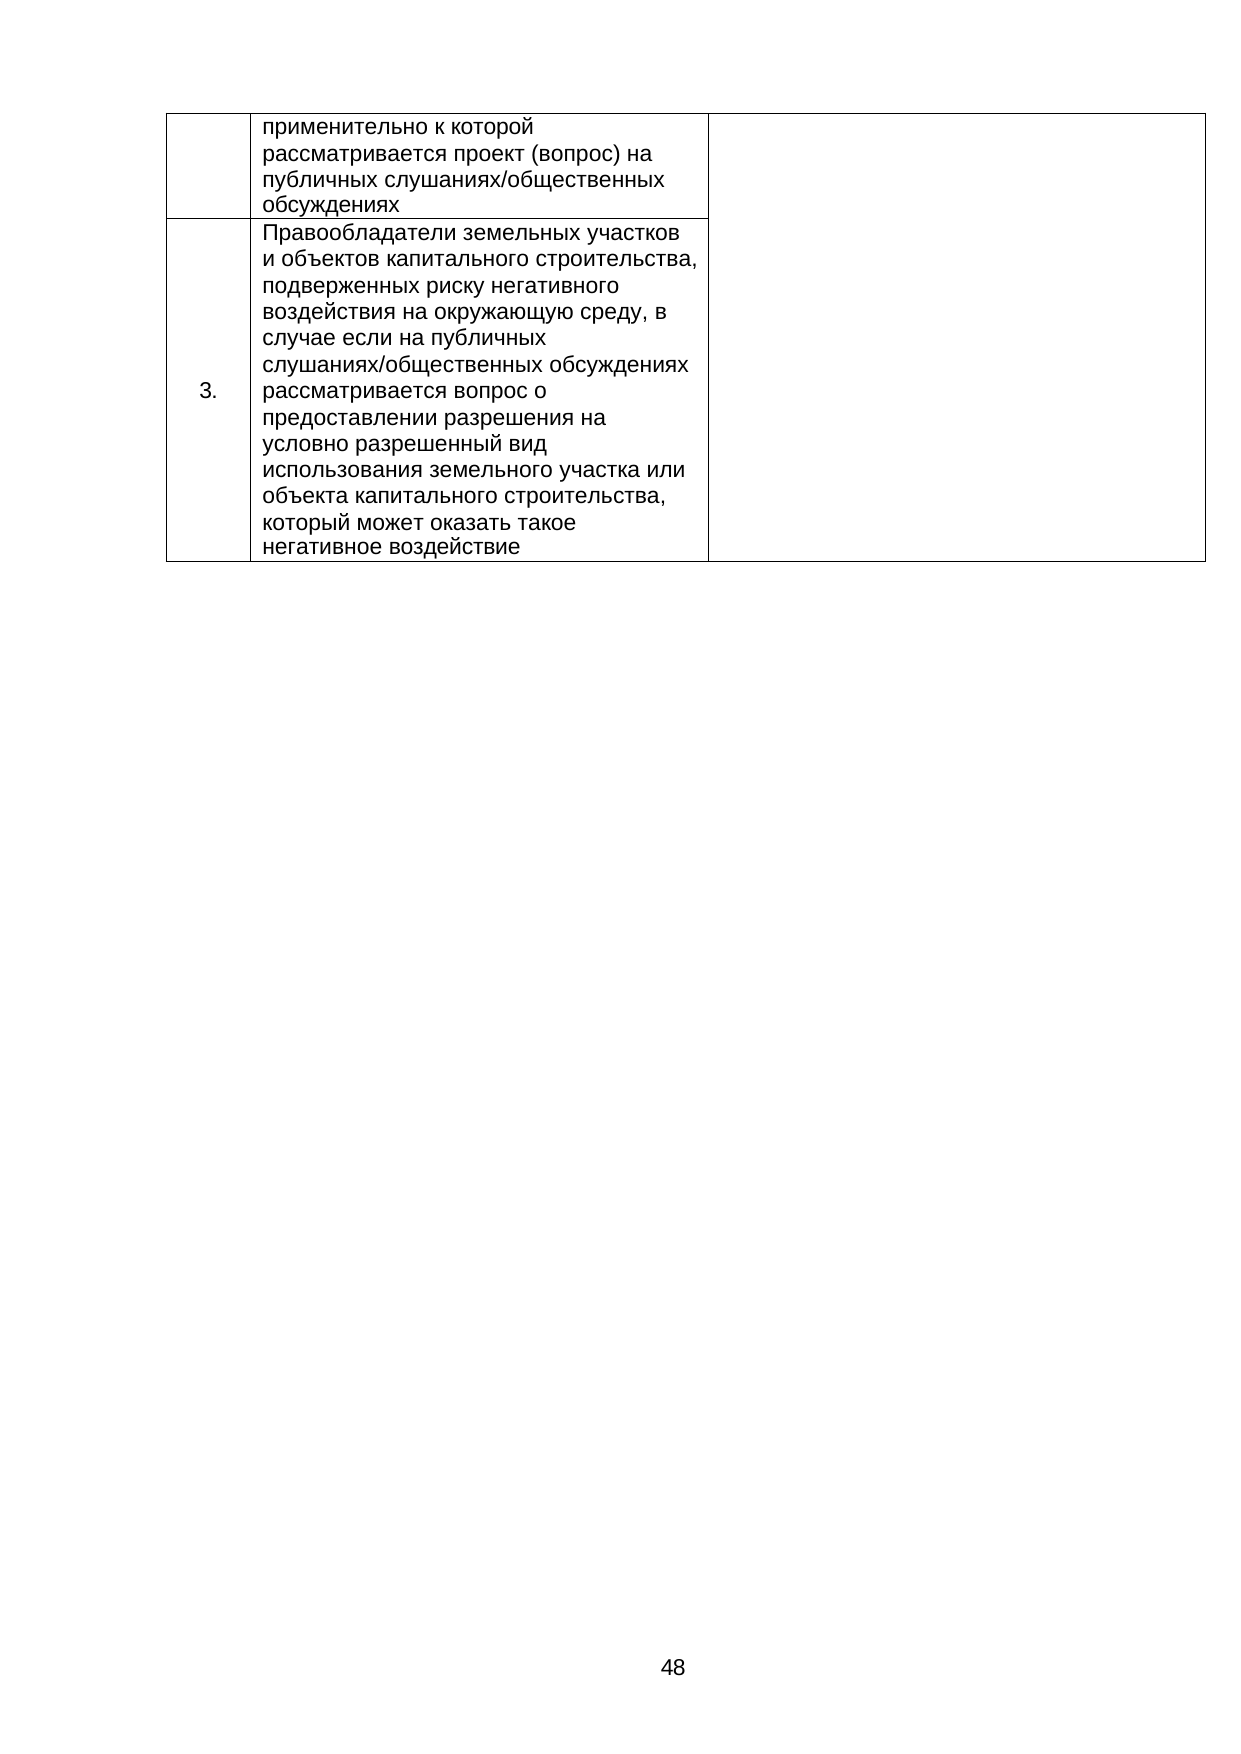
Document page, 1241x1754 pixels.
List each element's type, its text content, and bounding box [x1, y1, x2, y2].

table_cell 3. [167, 219, 250, 561]
table_header [167, 114, 250, 218]
table_cell Правообладатели земельных участков и объектов капитального строительства, подверженных риску негативного воздействия на окружающую среду, в случае если на публичных слушаниях/общественных обсуждениях рассматривается вопрос о предоставлении разрешения на условно разрешенный вид использования земельного участка или объекта капитального строительства, который может оказать такое негативное воздействие [251, 219, 708, 561]
table_header применительно к которой рассматривается проект (вопрос) на публичных слушаниях/общественных обсуждениях [251, 114, 708, 218]
table_header [709, 114, 1205, 561]
